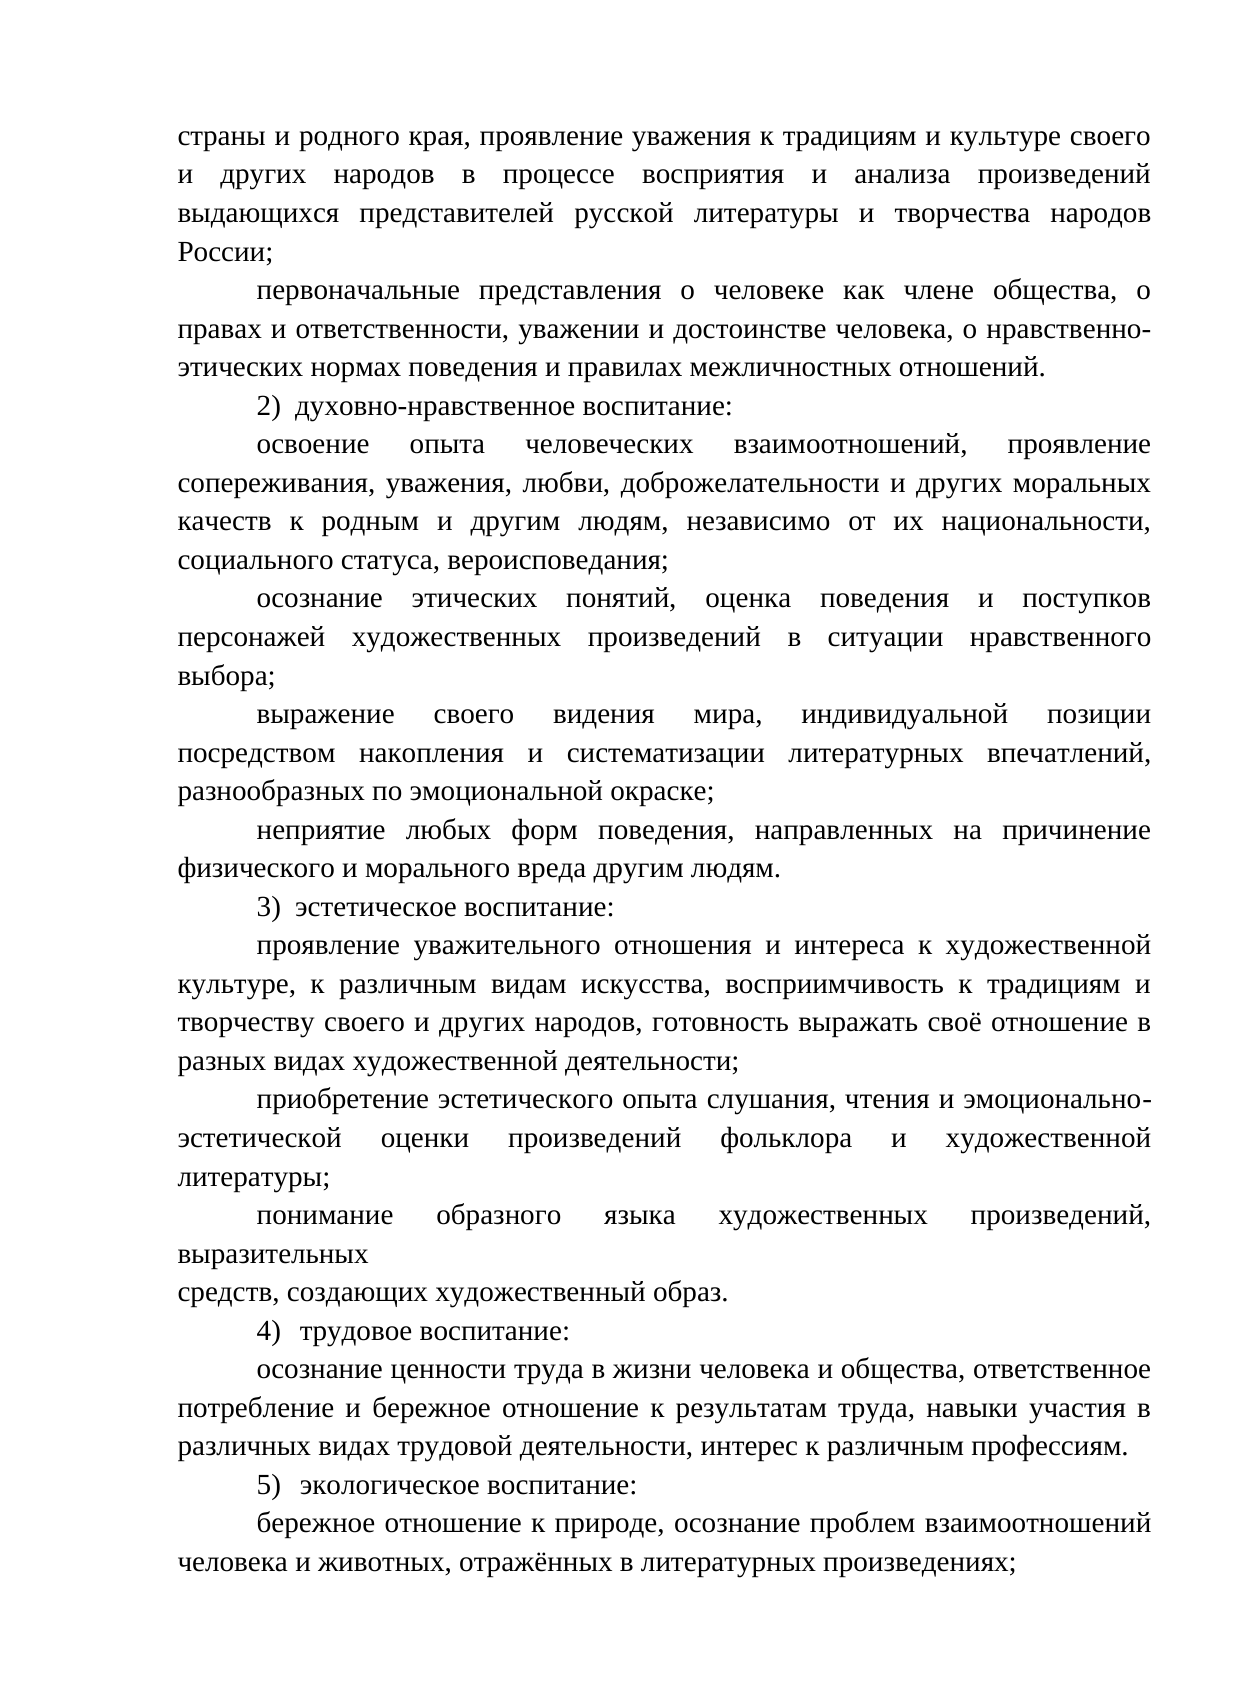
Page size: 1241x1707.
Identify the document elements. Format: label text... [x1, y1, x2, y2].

text средств, создающих художественный образ. [177, 1274, 1152, 1308]
list духовно-нравственное воспитание: [177, 388, 1152, 421]
text приобретение эстетического опыта слушания, чтения и эмоциональноэстетической оценки произведений фольклора и художественной литературы; [177, 1082, 1152, 1192]
text бережное отношение к природе, осознание проблем взаимоотношений человека и животных, отражённых в литературных произведениях; [177, 1506, 1152, 1578]
list трудовое воспитание: [177, 1313, 1152, 1346]
text понимание образного языка художественных произведений, выразительных [177, 1197, 1152, 1269]
text неприятие любых форм поведения, направленных на причинение физического и морального вреда другим людям. [177, 812, 1152, 884]
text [177, 118, 1152, 267]
list экологическое воспитание: [177, 1467, 1152, 1501]
text осознание ценности труда в жизни человека и общества, ответственное потребление и бережное отношение к результатам труда, навыки участия в различных видах трудовой деятельности, интерес к различным профессиям. [177, 1351, 1152, 1462]
text освоение опыта человеческих взаимоотношений, проявление сопереживания, уважения, любви, доброжелательности и других моральных качеств к родным и другим людям, независимо от их национальности, социального статуса, вероисповедания; [177, 426, 1152, 576]
text первоначальные представления о человеке как члене общества, о правах и ответственности, уважении и достоинстве человека, о нравственно-этических нормах поведения и правилах межличностных отношений. [177, 272, 1152, 383]
list эстетическое воспитание: [177, 889, 1152, 922]
text осознание этических понятий, оценка поведения и поступков персонажей художественных произведений в ситуации нравственного выбора; [177, 581, 1152, 691]
text выражение своего видения мира, индивидуальной позиции посредством накопления и систематизации литературных впечатлений, разнообразных по эмоциональной окраске; [177, 696, 1152, 807]
text проявление уважительного отношения и интереса к художественной культуре, к различным видам искусства, восприимчивость к традициям и творчеству своего и других народов, готовность выражать своё отношение в разных видах художественной деятельности; [177, 927, 1152, 1077]
